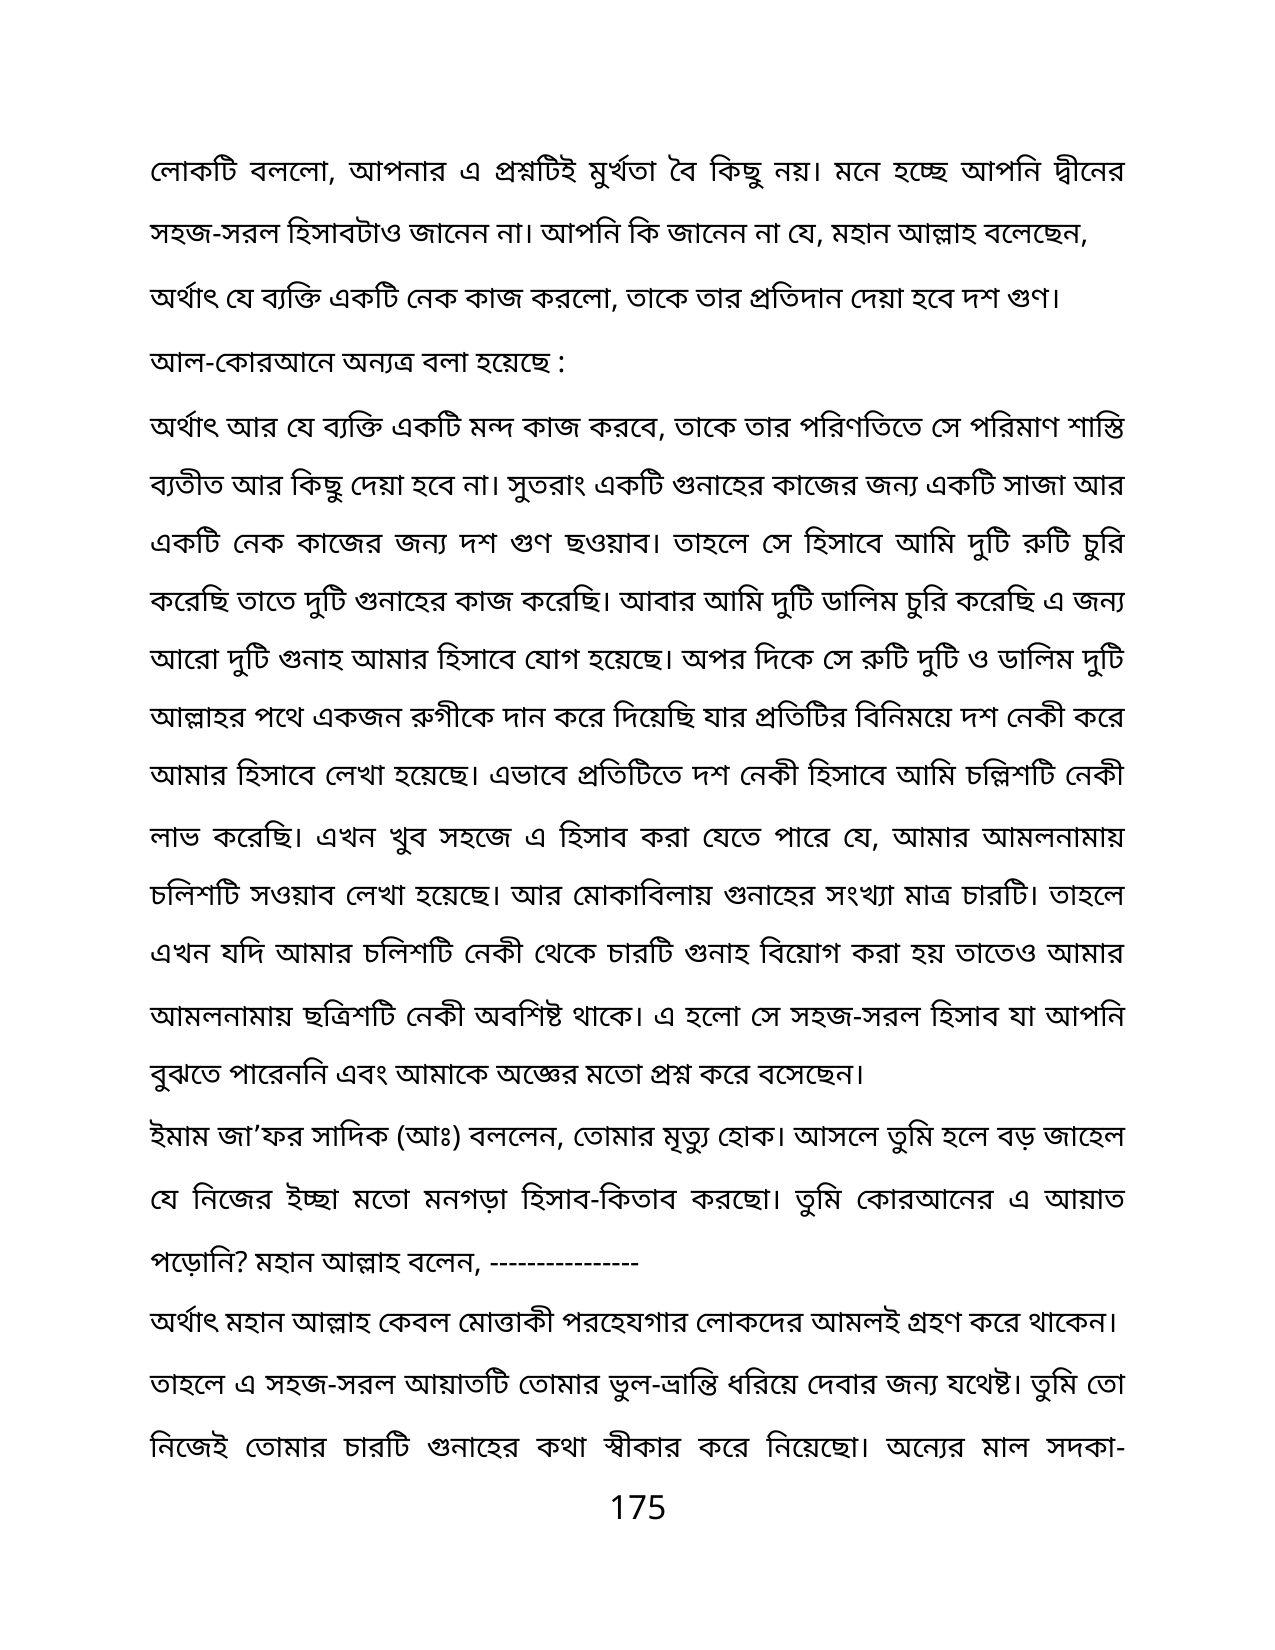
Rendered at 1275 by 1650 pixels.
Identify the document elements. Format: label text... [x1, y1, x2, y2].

text অর্থাৎ যে ব্যক্তি একটি নেক কাজ করলো, তাকে তার প্রতিদান দেয়া হবে দশ গুণ। [150, 277, 1125, 320]
text ইমাম জা’ফর সাদিক (আঃ) বললেন, তোমার মৃত্যু হোক। আসলে তুমি হলে বড় জাহেল যে নিজের ইচ্ছা মতো মনগড়া হিসাব-কিতাব করছো। তুমি কোরআনের এ আয়াত পড়োনি? মহান আল্লাহ বলেন, ---------------- [150, 1115, 1125, 1284]
text আল-কোরআনে অন্যত্র বলা হয়েছে : [150, 342, 1125, 385]
text অর্থাৎ আর যে ব্যক্তি একটি মন্দ কাজ করবে, তাকে তার পরিণতিতে সে পরিমাণ শাস্তি ব্যতীত আর কিছু দেয়া হবে না। সুতরাং একটি গুনাহের কাজের জন্য একটি সাজা আর একটি নেক কাজের জন্য দশ গুণ ছওয়াব। তাহলে সে হিসাবে আমি দুটি রুটি চুরি করেছি তাতে দুটি গুনাহের কাজ করেছি। আবার আমি দুটি ডালিম চুরি করেছি এ জন্য আরো দুটি গুনাহ আমার হিসাবে যোগ হয়েছে। অপর দিকে সে রুটি দুটি ও ডালিম দুটি আল্লাহর পথে একজন রুগীকে দান করে দিয়েছি যার প্রতিটির বিনিময়ে দশ নেকী করে আমার হিসাবে লেখা হয়েছে। এভাবে প্রতিটিতে দশ নেকী হিসাবে আমি চল্লিশটি নেকী লাভ করেছি। এখন খুব সহজে এ হিসাব করা যেতে পারে যে, আমার আমলনামায় চলিশটি সওয়াব লেখা হয়েছে। আর মোকাবিলায় গুনাহের সংখ্যা মাত্র চারটি। তাহলে এখন যদি আমার চলিশটি নেকী থেকে চারটি গুনাহ বিয়োগ করা হয় তাতেও আমার আমলনামায় ছত্রিশটি নেকী অবশিষ্ট থাকে। এ হলো সে সহজ-সরল হিসাব যা আপনি বুঝতে পারেননি এবং আমাকে অজ্ঞের মতো প্রশ্ন করে বসেছেন। [150, 406, 1125, 1096]
text অর্থাৎ মহান আল্লাহ কেবল মোত্তাকী পরহেযগার লোকদের আমলই গ্রহণ করে থাকেন। [150, 1306, 1125, 1344]
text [150, 1363, 1125, 1469]
text লোকটি বললো, আপনার এ প্রশ্নটিই মুর্খতা বৈ কিছু নয়। মনে হচ্ছে আপনি দ্বীনের সহজ-সরল হিসাবটাও জানেন না। আপনি কি জানেন না যে, মহান আল্লাহ বলেছেন, [150, 150, 1125, 256]
